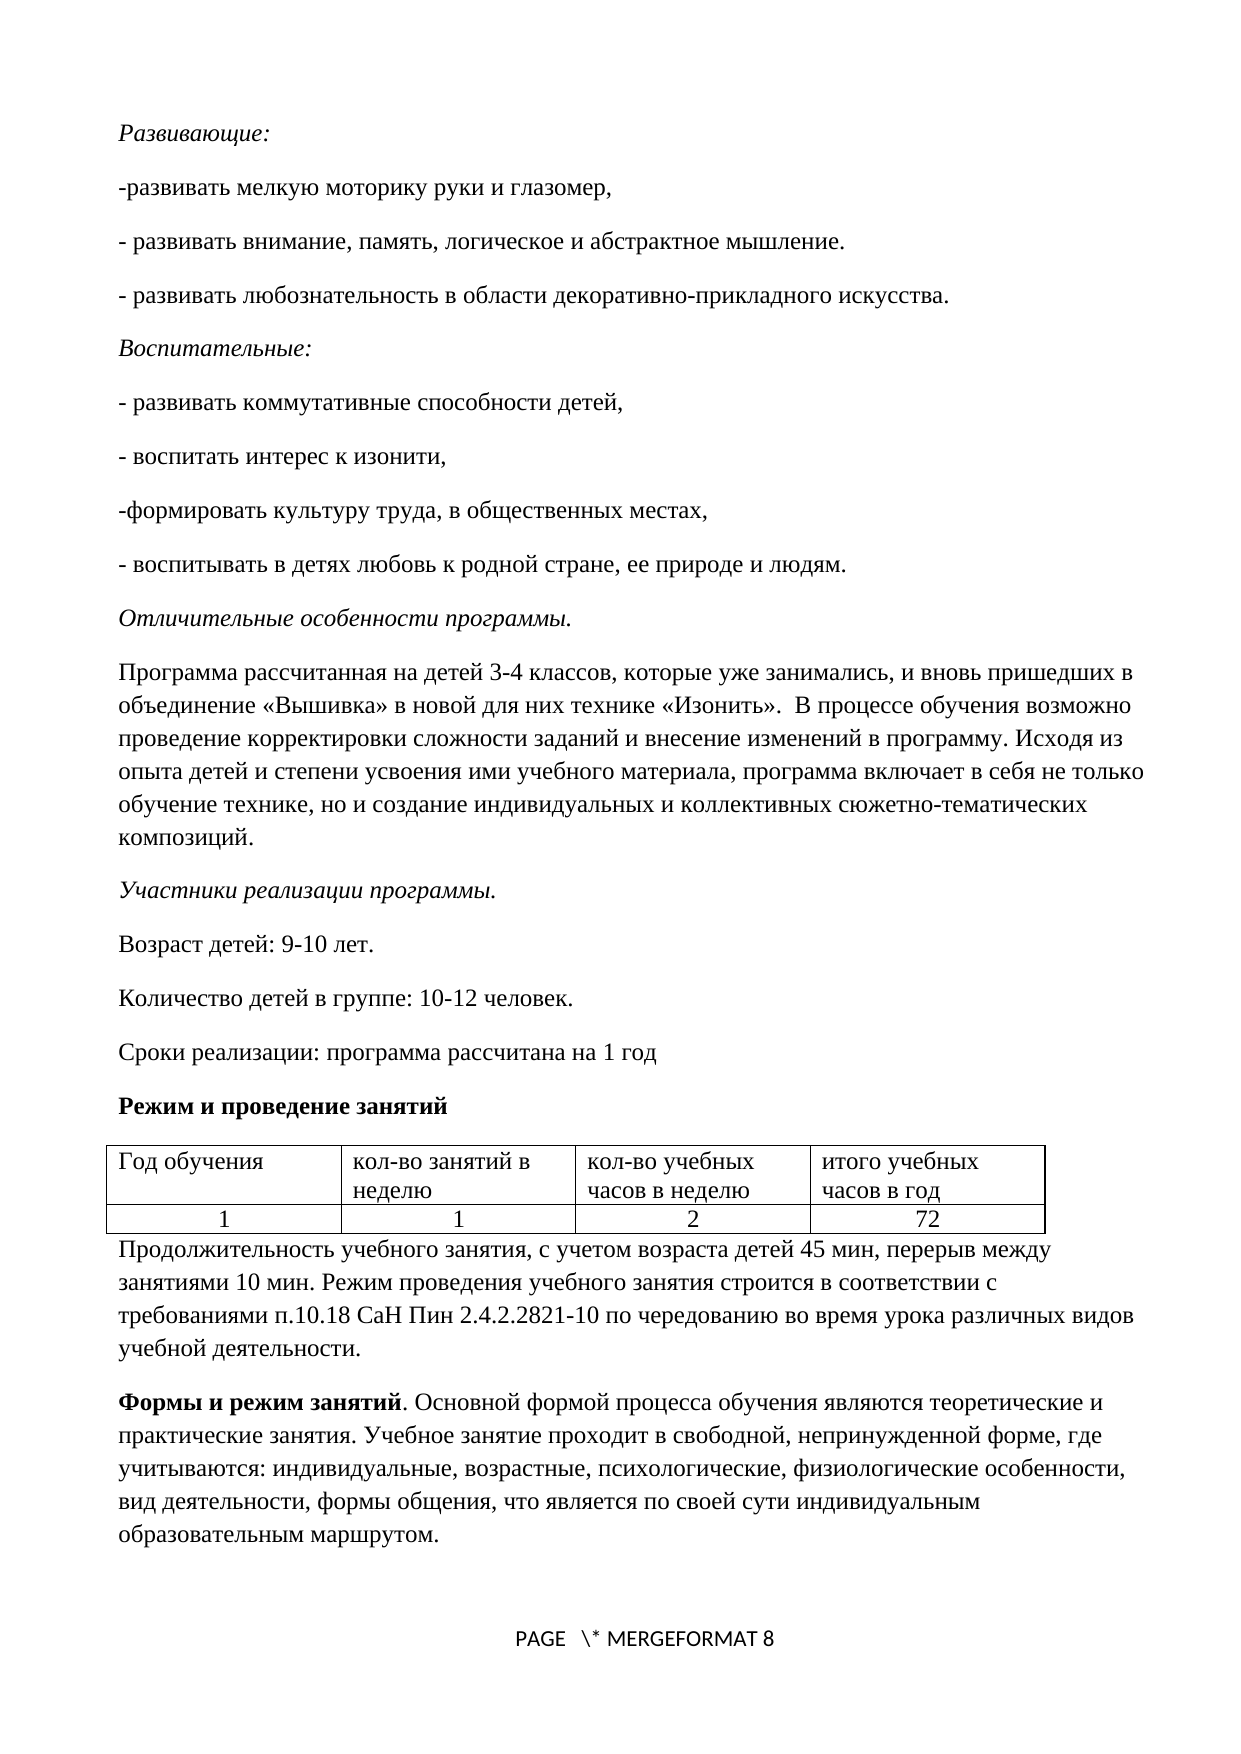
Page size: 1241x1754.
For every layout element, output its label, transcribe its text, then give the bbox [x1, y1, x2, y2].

table_cell 2 [576, 1205, 810, 1233]
text - развивать внимание, память, логическое и абстрактное мышление. [118, 226, 1152, 254]
text Отличительные особенности программы. [118, 603, 1152, 632]
text Воспитательные: [118, 333, 1152, 362]
text - развивать коммутативные способности детей, [118, 387, 1152, 416]
text - воспитывать в детях любовь к родной стране, ее природе и людям. [118, 549, 1152, 578]
table_header кол-во учебных часов в неделю [576, 1146, 810, 1203]
table_cell 1 [107, 1205, 341, 1233]
table_cell 1 [342, 1205, 575, 1233]
text Количество детей в группе: 10-12 человек. [118, 983, 1152, 1012]
text - развивать любознательность в области декоративно-прикладного искусства. [118, 280, 1152, 308]
table_header кол-во занятий в неделю [342, 1146, 575, 1203]
table_header итого учебных часов в год [811, 1146, 1044, 1203]
table_header Год обучения [107, 1146, 341, 1203]
text Возраст детей: 9-10 лет. [118, 929, 1152, 958]
table_cell 72 [811, 1205, 1044, 1233]
text Программа рассчитанная на детей 3-4 классов, которые уже занимались, и вновь пришедших в объединение «Вышивка» в новой для них технике «Изонить». В процессе обучения возможно проведение корректировки сложности заданий и внесение изменений в программу. Исходя из опыта детей и степени усвоения ими учебного материала, программа включает в себя не только обучение технике, но и создание индивидуальных и коллективных сюжетно-тематических композиций. [118, 657, 1152, 851]
text Продолжительность учебного занятия, с учетом возраста детей 45 мин, перерыв между занятиями 10 мин. Режим проведения учебного занятия строится в соответствии с требованиями п.10.18 СаН Пин 2.4.2.2821-10 по чередованию во время урока различных видов учебной деятельности. [118, 1234, 1152, 1362]
text -развивать мелкую моторику руки и глазомер, [118, 172, 1152, 201]
text - воспитать интерес к изонити, [118, 441, 1152, 470]
text Сроки реализации: программа рассчитана на 1 год [118, 1037, 1152, 1066]
text -формировать культуру труда, в общественных местах, [118, 495, 1152, 524]
text Режим и проведение занятий [118, 1091, 1152, 1120]
text Формы и режим занятий. Основной формой процесса обучения являются теоретические и практические занятия. Учебное занятие проходит в свободной, непринужденной форме, где учитываются: индивидуальные, возрастные, психологические, физиологические особенности, вид деятельности, формы общения, что является по своей сути индивидуальным образовательным маршрутом. [118, 1387, 1152, 1548]
text Участники реализации программы. [118, 876, 1152, 904]
text Развивающие: [118, 118, 1152, 147]
